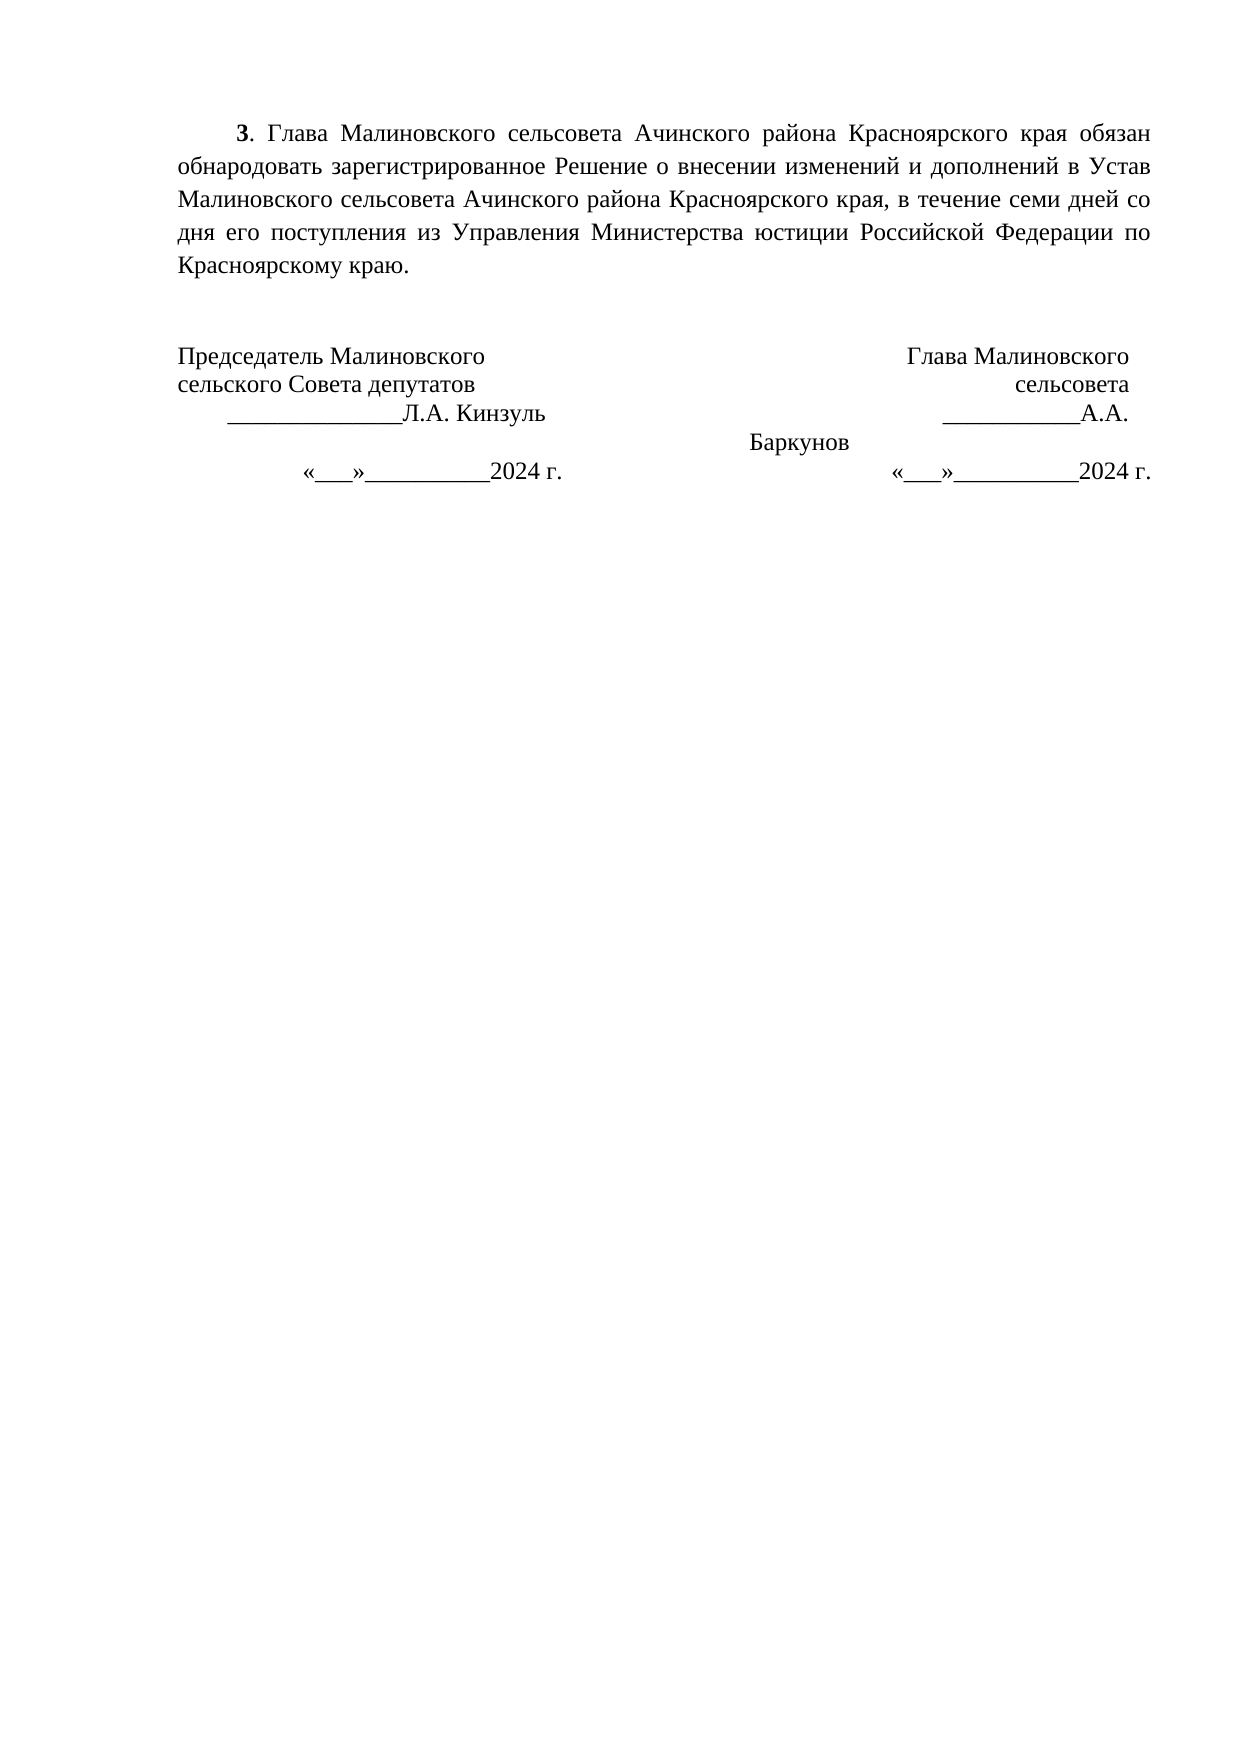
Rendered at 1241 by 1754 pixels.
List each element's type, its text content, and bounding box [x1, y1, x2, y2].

text 3. Глава Малиновского сельсовета Ачинского района Красноярского края обязан обнародовать зарегистрированное Решение о внесении изменений и дополнений в Устав Малиновского сельсовета Ачинского района Красноярского края, в течение семи дней со дня его поступления из Управления Министерства юстиции Российской Федерации по Красноярскому краю. [177, 118, 1152, 279]
text «___»__________2024 г. «___»__________2024 г. [177, 456, 1152, 484]
table_header Глава Малиновского сельсовета ___________А.А. Баркунов [653, 341, 1140, 456]
table_header Председатель Малиновского сельского Совета депутатов ______________Л.А. Кинзуль [166, 341, 653, 456]
